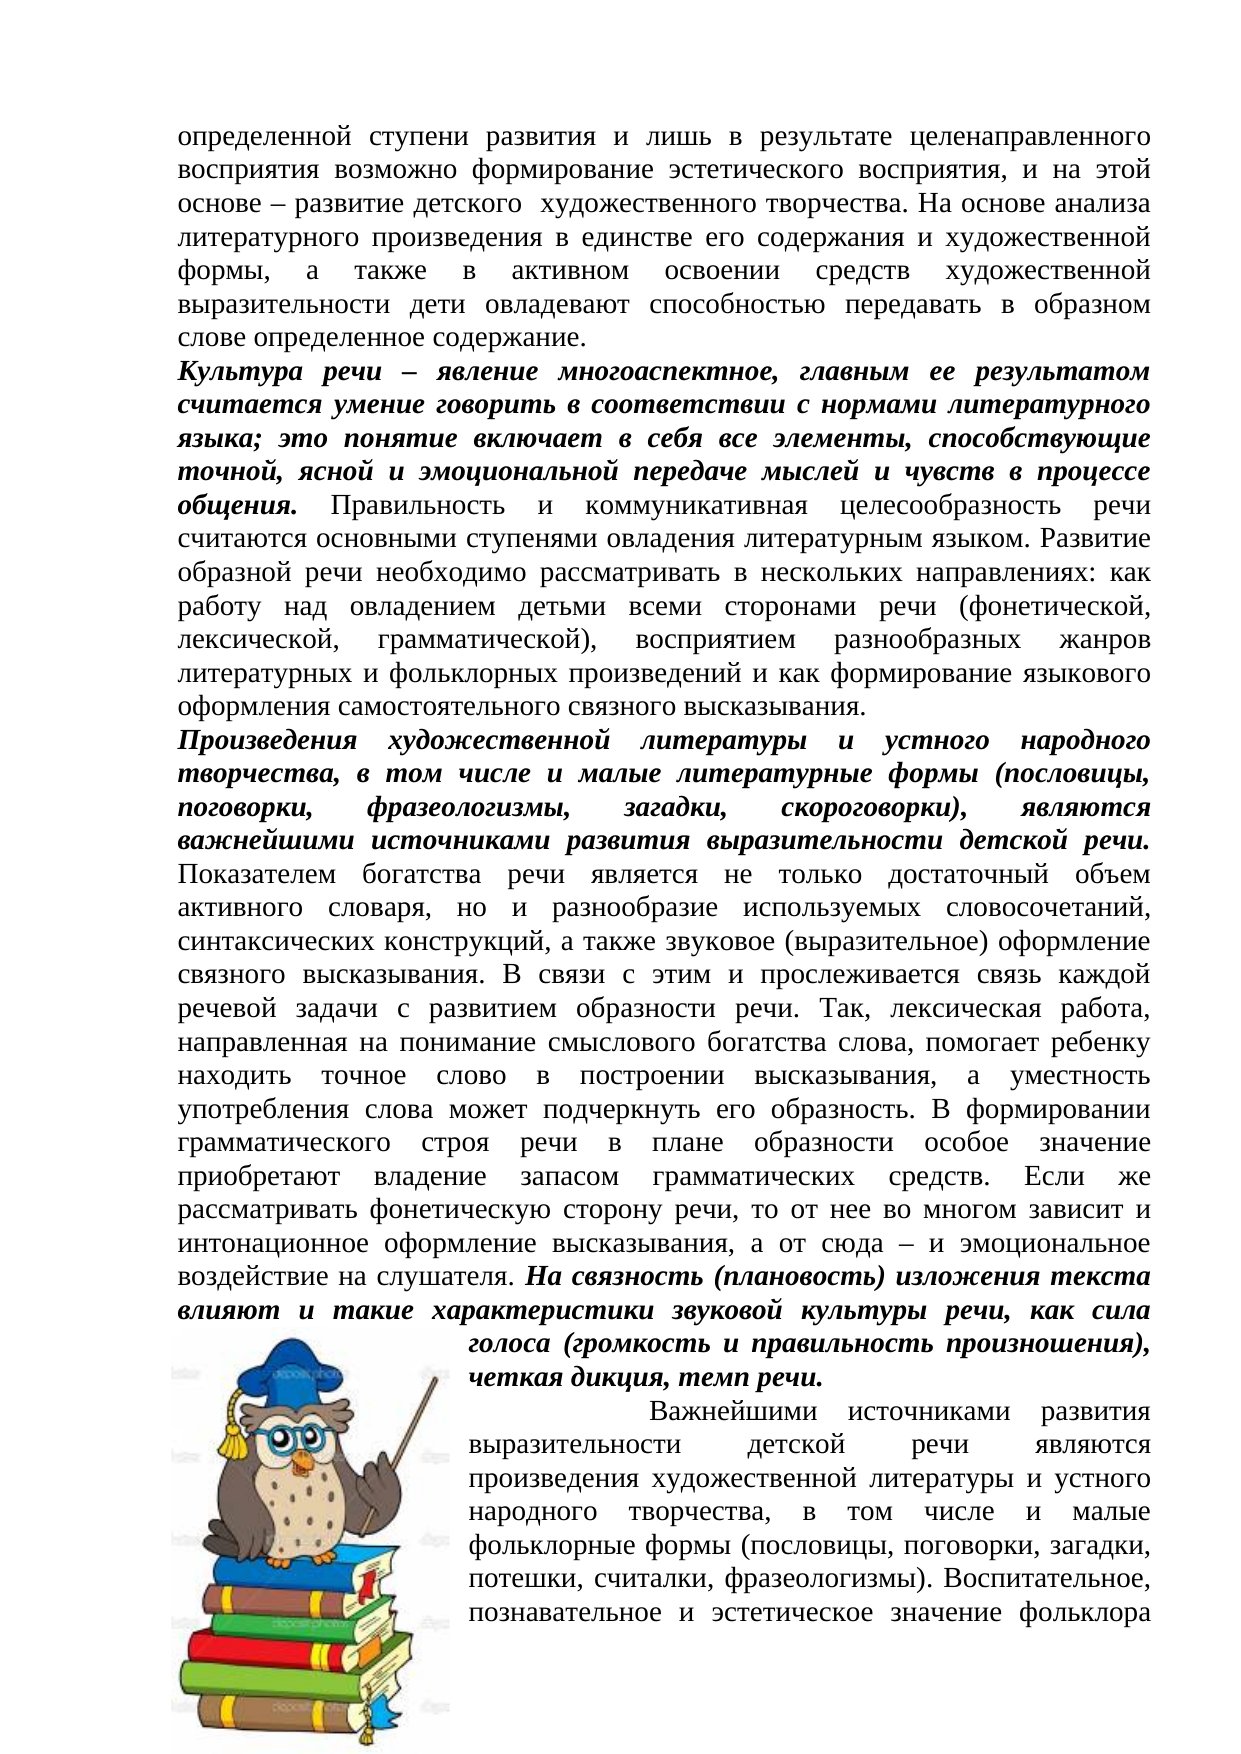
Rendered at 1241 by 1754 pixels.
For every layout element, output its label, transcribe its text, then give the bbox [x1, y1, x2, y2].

text Произведения художественной литературы и устного народного творчества, в том числе и малые литературные формы (пословицы, поговорки, фразеологизмы, загадки, скороговорки), являются важнейшими источниками развития выразительности детской речи. Показателем богатства речи является не только достаточный объем активного словаря, но и разнообразие используемых словосочетаний, синтаксических конструкций, а также звуковое (выразительное) оформление связного высказывания. В связи с этим и прослеживается связь каждой речевой задачи с развитием образности речи. Так, лексическая работа, направленная на понимание смыслового богатства слова, помогает ребенку находить точное слово в построении высказывания, а уместность употребления слова может подчеркнуть его образность. В формировании грамматического строя речи в плане образности особое значение приобретают владение запасом грамматических средств. Если же рассматривать фонетическую сторону речи, то от нее во многом зависит и интонационное оформление высказывания, а от сюда – и эмоциональное воздействие на слушателя. На связность (плановость) изложения текста влияют и такие характеристики звуковой культуры речи, как сила голоса (громкость и правильность произношения), четкая дикция, темп речи. [177, 722, 1152, 1393]
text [177, 118, 1152, 353]
text Культура речи – явление многоаспектное, главным ее результатом считается умение говорить в соответствии с нормами литературного языка; это понятие включает в себя все элементы, способствующие точной, ясной и эмоциональной передаче мыслей и чувств в процессе общения. Правильность и коммуникативная целесообразность речи считаются основными ступенями овладения литературным языком. Развитие образной речи необходимо рассматривать в нескольких направлениях: как работу над овладением детьми всеми сторонами речи (фонетической, лексической, грамматической), восприятием разнообразных жанров литературных и фольклорных произведений и как формирование языкового оформления самостоятельного связного высказывания. [177, 353, 1152, 722]
picture [171, 1327, 450, 1754]
